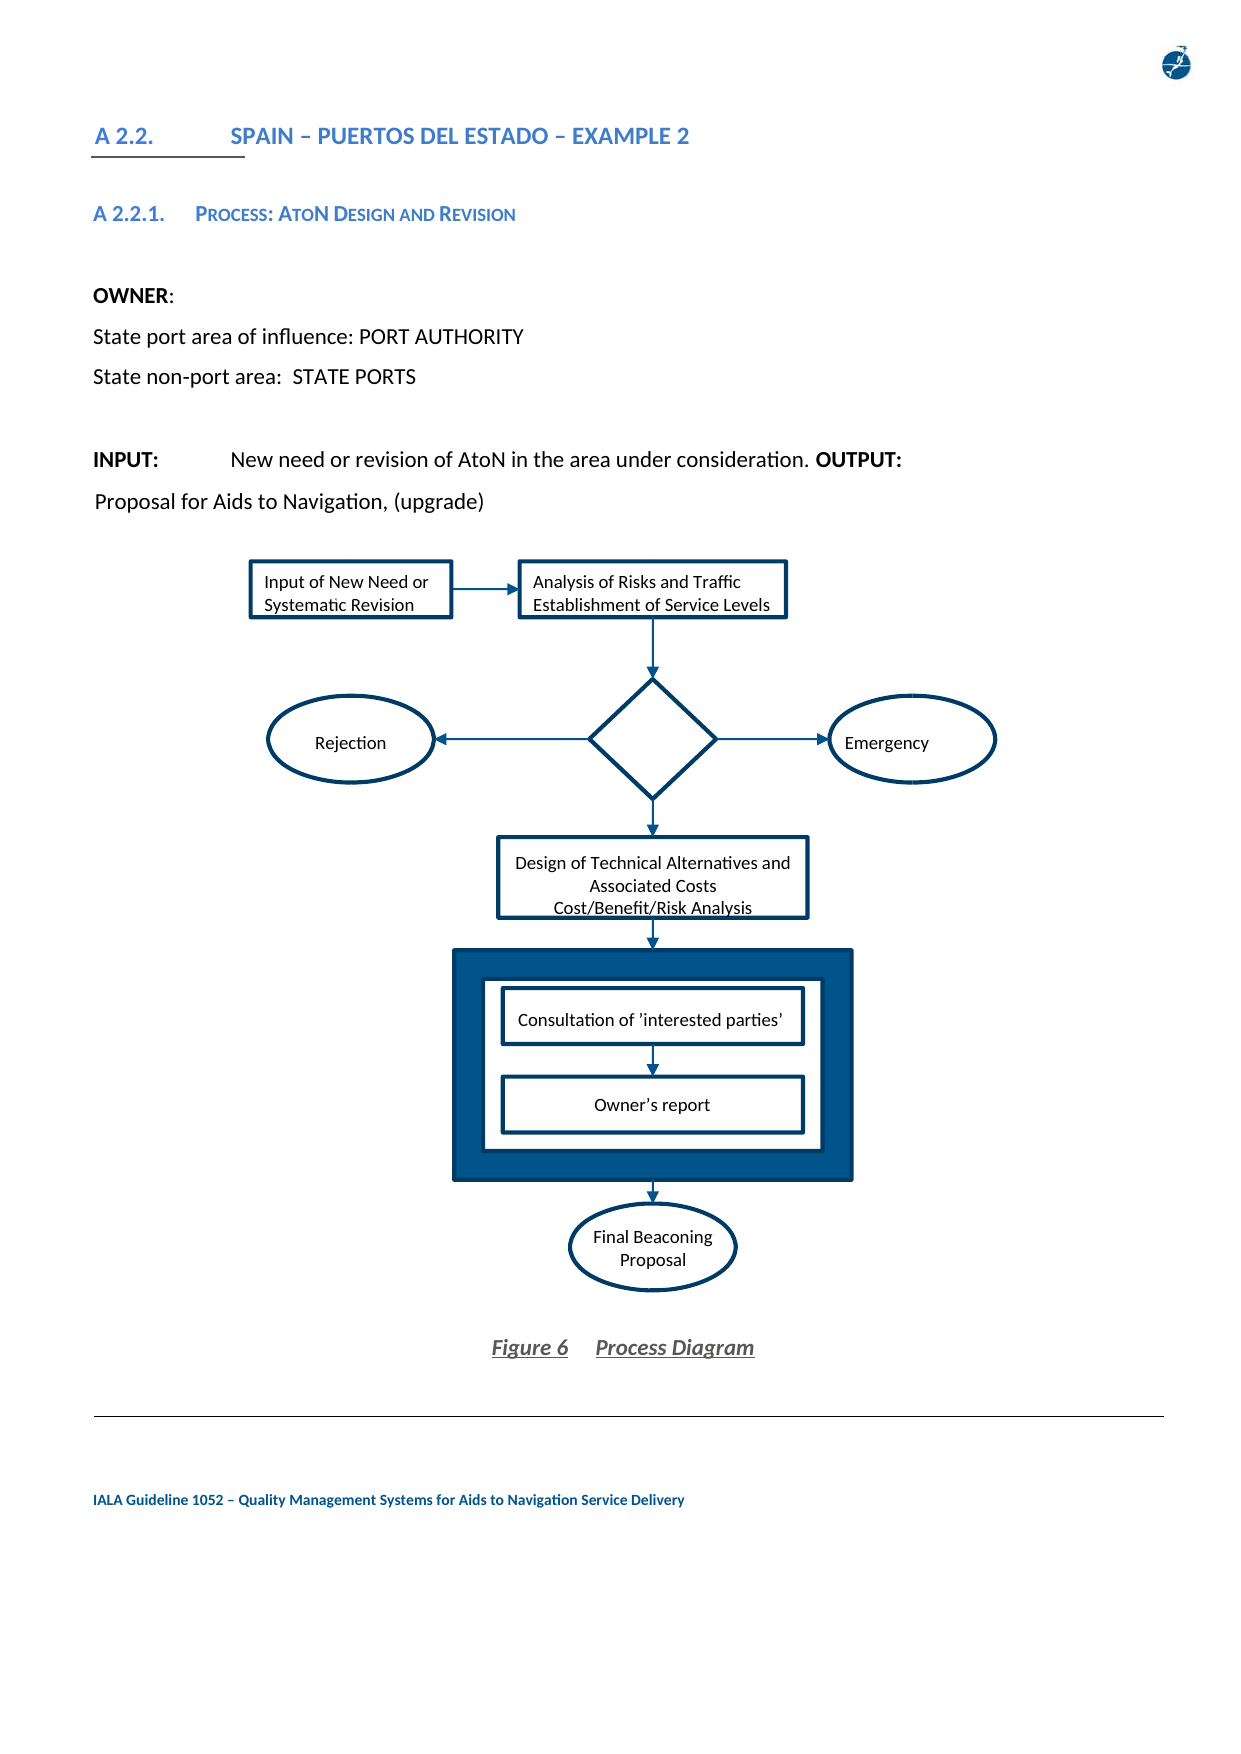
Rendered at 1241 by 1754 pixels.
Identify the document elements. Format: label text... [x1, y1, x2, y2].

text Figure 6 Process Diagram [94, 1333, 1158, 1361]
text IALA Guideline 1052 – Quality Management Systems for Aids to Navigation Service Delivery [93, 1490, 1158, 1509]
text State non‐port area: STATE PORTS [93, 362, 1158, 390]
text State port area of influence: PORT AUTHORITY [93, 322, 1158, 350]
text A 2.2.1. PROCESS: ATON DESIGN AND REVISION [93, 199, 1158, 227]
text OWNER: [93, 281, 1158, 309]
picture [1130, 0, 1238, 114]
text A 2.2. SPAIN – PUERTOS DEL ESTADO – EXAMPLE 2 [94, 121, 1158, 151]
text INPUT: New need or revision of AtoN in the area under consideration. OUTPUT: Proposal for Aids to Navigation, (upgrade) [93, 445, 914, 515]
